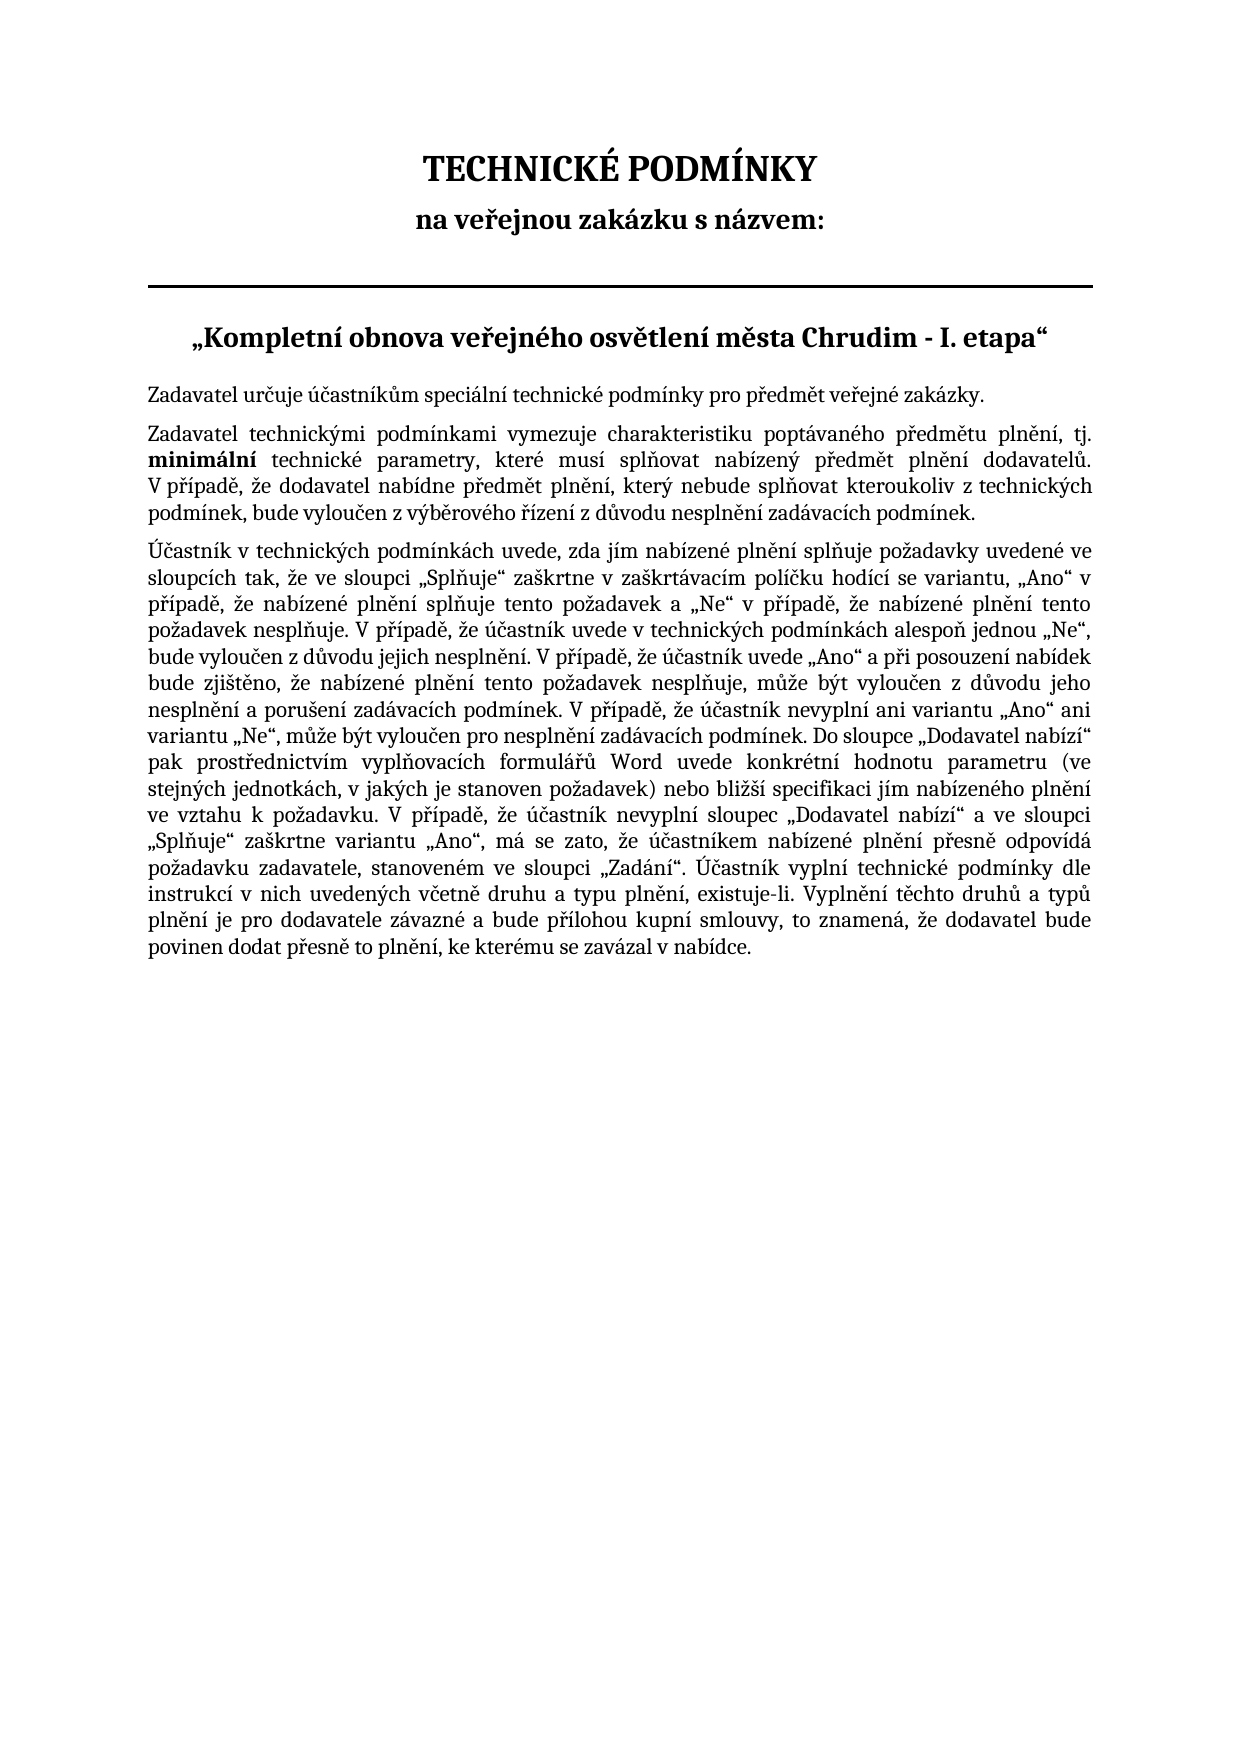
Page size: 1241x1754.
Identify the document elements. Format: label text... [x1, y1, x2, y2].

text Účastník v technických podmínkách uvede, zda jím nabízené plnění splňuje požadavky uvedené ve sloupcích tak, že ve sloupci „Splňuje“ zaškrtne v zaškrtávacím políčku hodící se variantu, „Ano“ v případě, že nabízené plnění splňuje tento požadavek a „Ne“ v případě, že nabízené plnění tento požadavek nesplňuje. V případě, že účastník uvede v technických podmínkách alespoň jednou „Ne“, bude vyloučen z důvodu jejich nesplnění. V případě, že účastník uvede „Ano“ a při posouzení nabídek bude zjištěno, že nabízené plnění tento požadavek nesplňuje, může být vyloučen z důvodu jeho nesplnění a porušení zadávacích podmínek. V případě, že účastník nevyplní ani variantu „Ano“ ani variantu „Ne“, může být vyloučen pro nesplnění zadávacích podmínek. Do sloupce „Dodavatel nabízí“ pak prostřednictvím vyplňovacích formulářů Word uvede konkrétní hodnotu parametru (ve stejných jednotkách, v jakých je stanoven požadavek) nebo bližší specifikaci jím nabízeného plnění ve vztahu k požadavku. V případě, že účastník nevyplní sloupec „Dodavatel nabízí“ a ve sloupci „Splňuje“ zaškrtne variantu „Ano“, má se zato, že účastníkem nabízené plnění přesně odpovídá požadavku zadavatele, stanoveném ve sloupci „Zadání“. Účastník vyplní technické podmínky dle instrukcí v nich uvedených včetně druhu a typu plnění, existuje-li. Vyplnění těchto druhů a typů plnění je pro dodavatele závazné a bude přílohou kupní smlouvy, to znamená, že dodavatel bude povinen dodat přesně to plnění, ke kterému se zavázal v nabídce. [148, 538, 1093, 960]
text Zadavatel určuje účastníkům speciální technické podmínky pro předmět veřejné zakázky. [148, 381, 1093, 408]
text na veřejnou zakázku s názvem: [148, 203, 1093, 237]
text Zadavatel technickými podmínkami vymezuje charakteristiku poptávaného předmětu plnění, tj. minimální technické parametry, které musí splňovat nabízený předmět plnění dodavatelů. V případě, že dodavatel nabídne předmět plnění, který nebude splňovat kteroukoliv z technických podmínek, bude vyloučen z výběrového řízení z důvodu nesplnění zadávacích podmínek. [148, 420, 1093, 526]
text TECHNICKÉ PODMÍNKY [148, 148, 1093, 191]
text „Kompletní obnova veřejného osvětlení města Chrudim - I. etapa“ [148, 322, 1093, 355]
